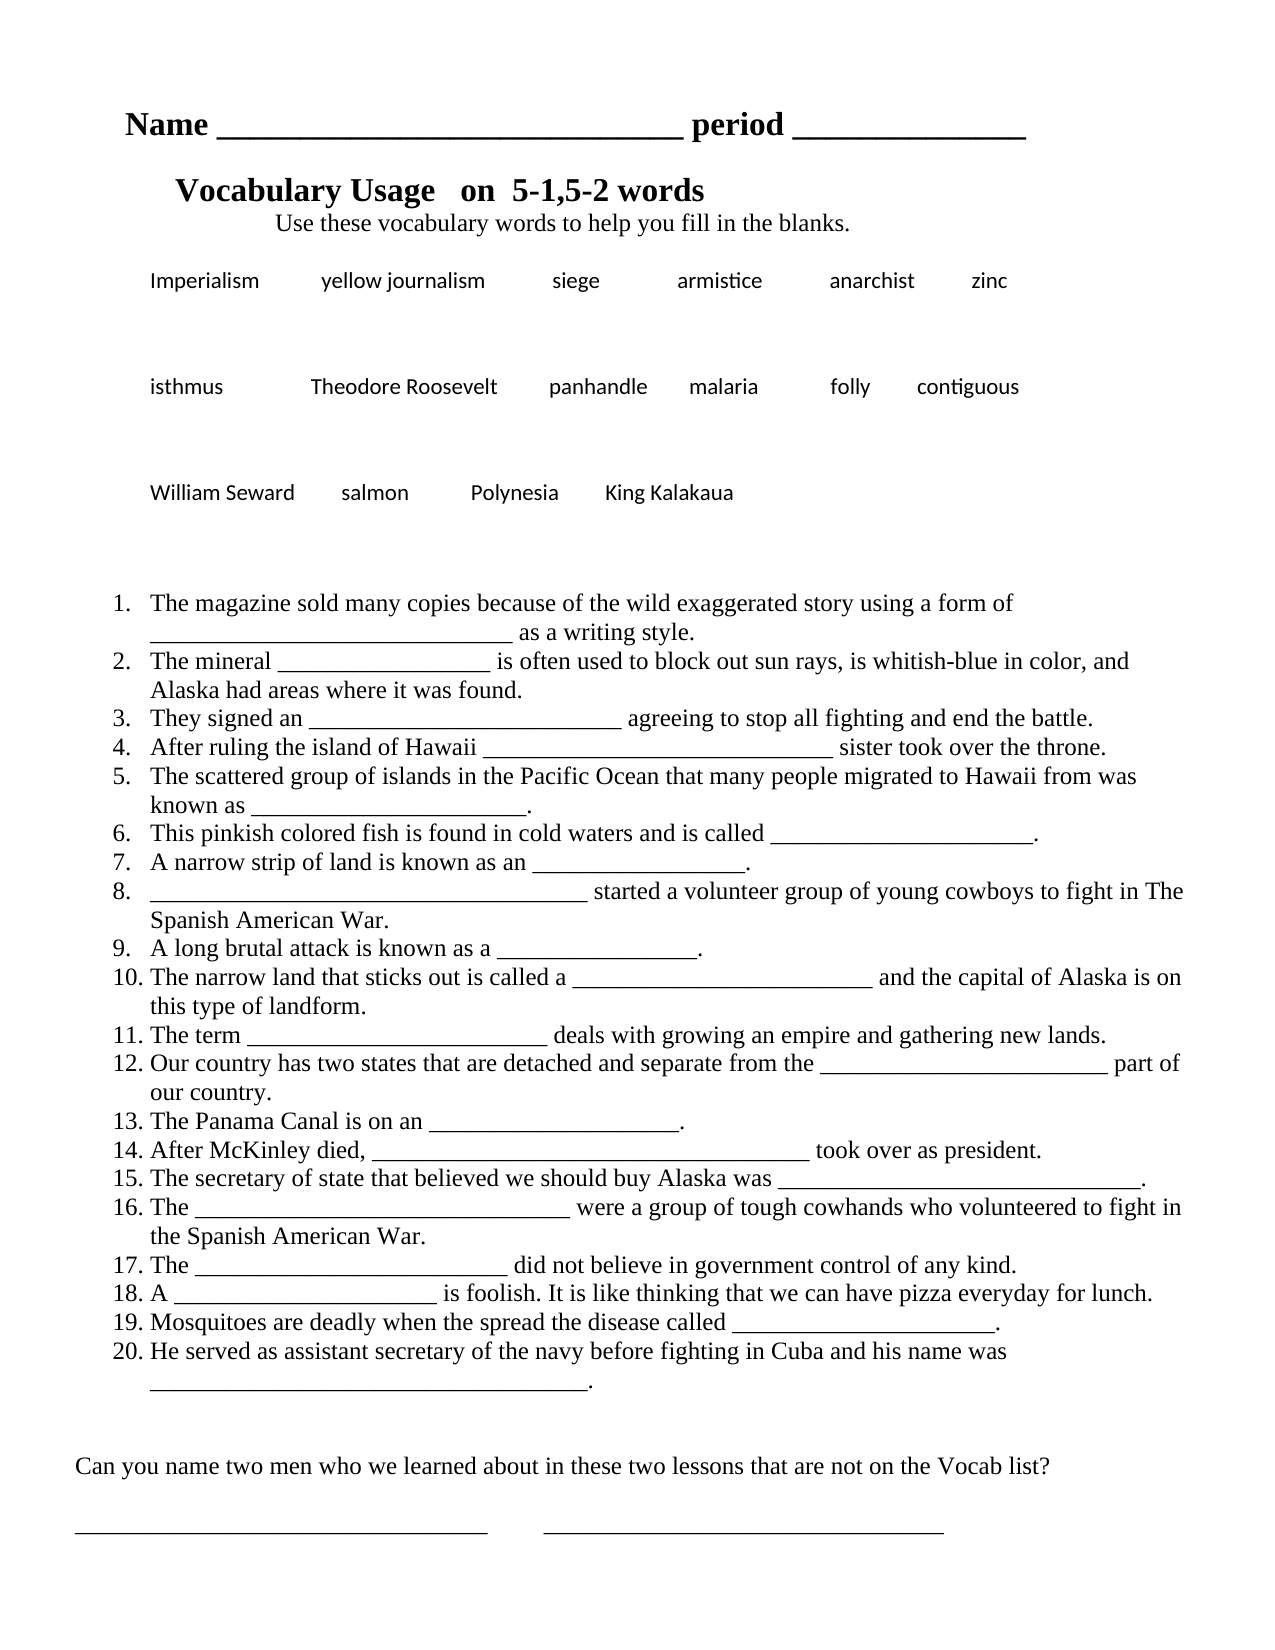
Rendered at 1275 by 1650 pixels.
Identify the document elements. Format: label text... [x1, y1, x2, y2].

list The magazine sold many copies because of the wild exaggerated story using a form of _____________________________ as a writing style. [112, 588, 1200, 646]
text William Seward salmon Polynesia King Kalakaua [150, 478, 1200, 506]
list They signed an _________________________ agreeing to stop all fighting and end the battle. [112, 703, 1200, 732]
list Mosquitoes are deadly when the spread the disease called _____________________. [112, 1307, 1200, 1336]
list This pinkish colored fish is found in cold waters and is called _____________________. [112, 818, 1200, 847]
list The ______________________________ were a group of tough cowhands who volunteered to fight in the Spanish American War. [112, 1192, 1200, 1250]
text isthmus Theodore Roosevelt panhandle malaria folly contiguous [150, 372, 1200, 400]
list The narrow land that sticks out is called a ________________________ and the capital of Alaska is on this type of landform. [112, 962, 1200, 1020]
list After McKinley died, ___________________________________ took over as president. [112, 1135, 1200, 1163]
list A narrow strip of land is known as an _________________. [112, 847, 1200, 876]
list After ruling the island of Hawaii ____________________________ sister took over the throne. [112, 732, 1200, 761]
list The mineral _________________ is often used to block out sun rays, is whitish-blue in color, and Alaska had areas where it was found. [112, 646, 1200, 703]
list ___________________________________ started a volunteer group of young cowboys to fight in The Spanish American War. [112, 876, 1200, 933]
list The _________________________ did not believe in government control of any kind. [112, 1250, 1200, 1278]
text Use these vocabulary words to help you fill in the blanks. [75, 208, 1200, 237]
list Our country has two states that are detached and separate from the _______________________ part of our country. [112, 1048, 1200, 1106]
list The Panama Canal is on an ____________________. [112, 1106, 1200, 1135]
text Vocabulary Usage on 5-1,5-2 words [75, 170, 1200, 208]
text Name ____________________________ period ______________ [75, 104, 1200, 142]
list The term ________________________ deals with growing an empire and gathering new lands. [112, 1020, 1200, 1048]
text _________________________________ ________________________________ [75, 1508, 1200, 1537]
text Imperialism yellow journalism siege armistice anarchist zinc [150, 266, 1200, 294]
list He served as assistant secretary of the navy before fighting in Cuba and his name was ___________________________________. [112, 1336, 1200, 1393]
list The scattered group of islands in the Pacific Ocean that many people migrated to Hawaii from was known as ______________________. [112, 761, 1200, 818]
text Can you name two men who we learned about in these two lessons that are not on the Vocab list? [75, 1451, 1200, 1480]
list A long brutal attack is known as a ________________. [112, 933, 1200, 962]
list A _____________________ is foolish. It is like thinking that we can have pizza everyday for lunch. [112, 1278, 1200, 1307]
list The secretary of state that believed we should buy Alaska was _____________________________. [112, 1163, 1200, 1192]
